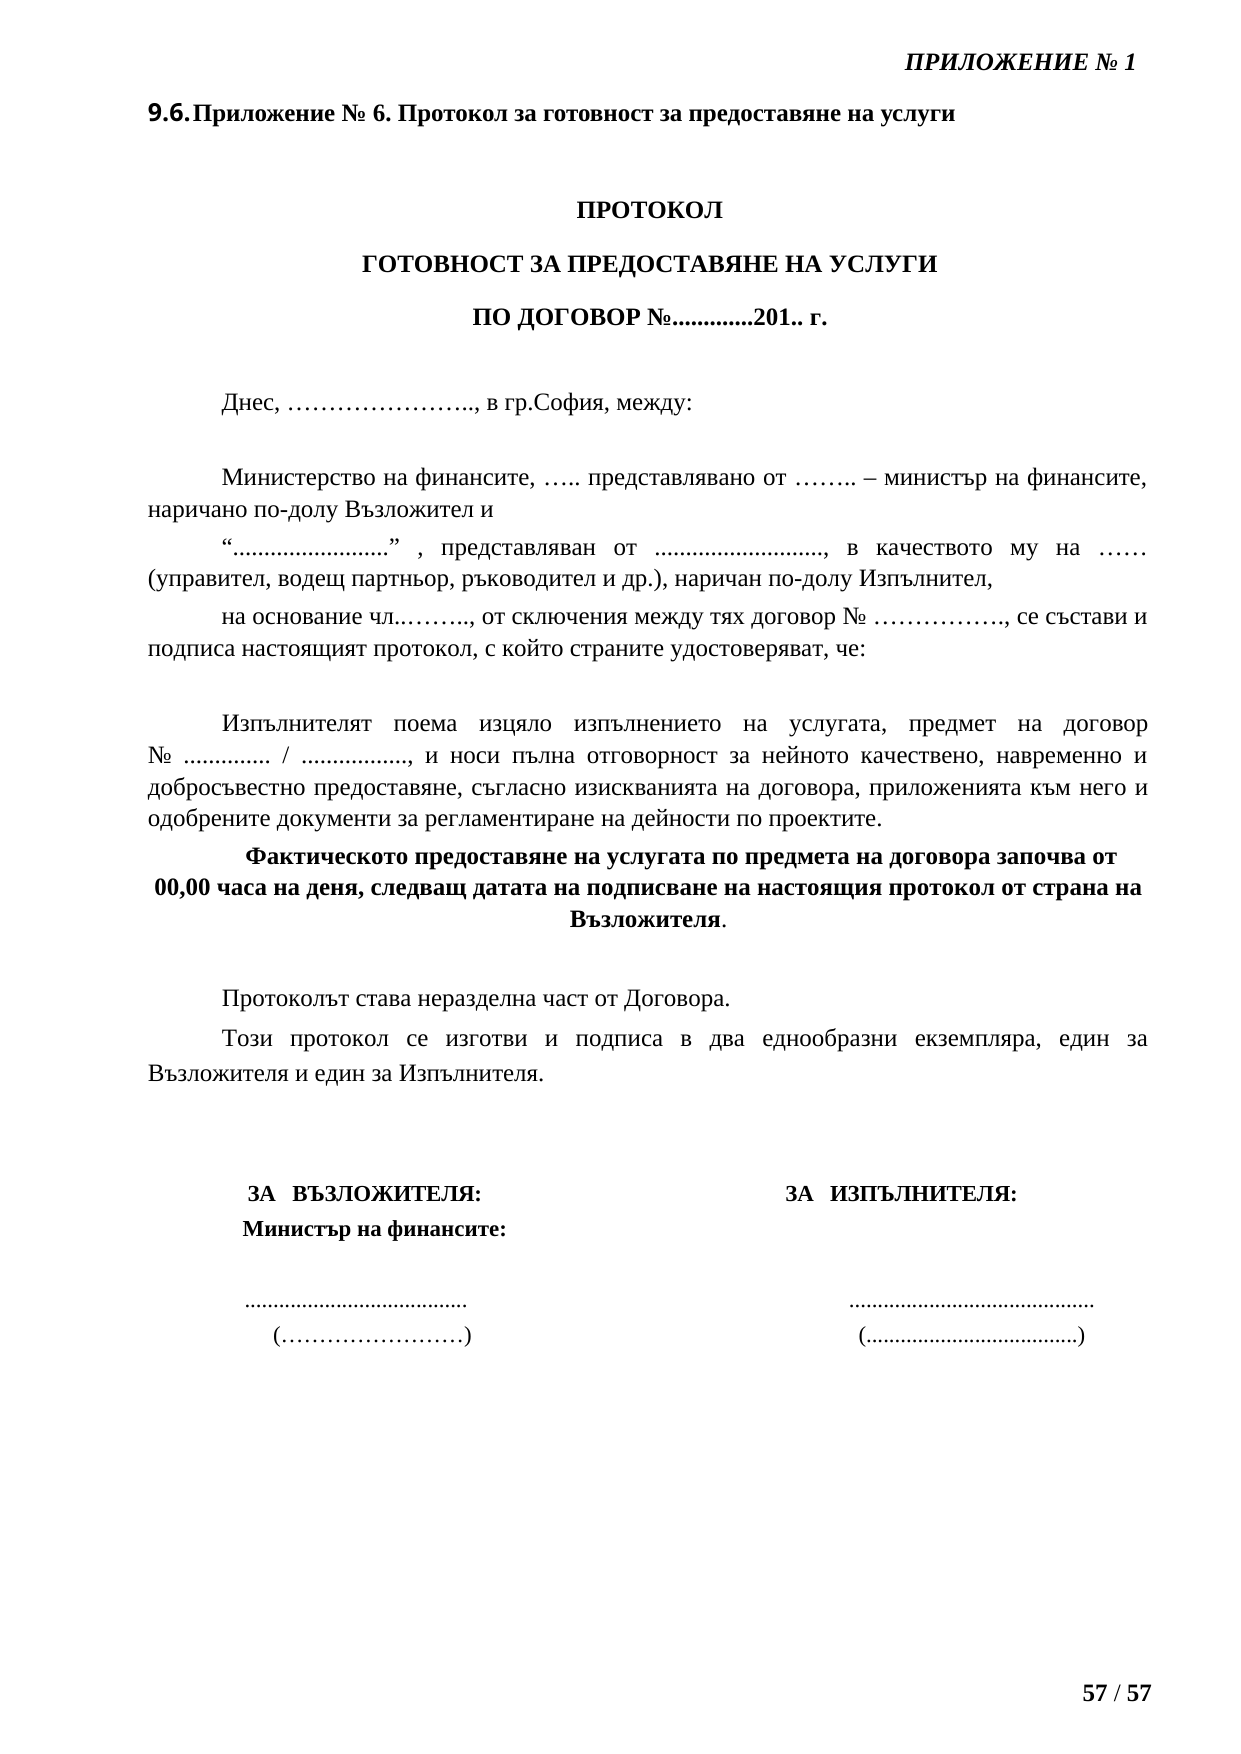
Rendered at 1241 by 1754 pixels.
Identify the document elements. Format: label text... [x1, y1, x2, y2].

text на основание чл..…….., от сключения между тях договор № ……………., се състави и подписа настоящият протокол, с който страните удостоверяват, че: [148, 601, 1149, 662]
text по договор №.............201.. г. [148, 302, 1152, 331]
text Този протокол се изготви и подписа в два еднообразни екземпляра, един за Възложителя и един за Изпълнителя. [148, 1023, 1149, 1087]
text Министерство на финансите, ….. представлявано от …….. – министър на финансите, наричано по-долу Възложител и [148, 462, 1149, 523]
text Фактическото предоставяне на услугата по предмета на договора започва от 00,00 часа на деня, следващ датата на подписване на настоящия протокол от страна на Възложителя. [148, 841, 1149, 933]
text Протоколът става неразделна част от Договора. [148, 983, 1149, 1011]
text Протокол [148, 195, 1152, 224]
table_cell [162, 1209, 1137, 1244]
text Днес, ………………….., в гр.София, между: [148, 387, 1149, 416]
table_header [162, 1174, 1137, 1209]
text Готовност за предоставяне на услуги [148, 249, 1152, 277]
text Изпълнителят поема изцяло изпълнението на услугата, предмет на договор № .............. / ................., и носи пълна отговорност за нейното качествено, навременно и добросъвестно предоставяне, съгласно изискванията на договора, приложенията към него и одобрените документи за регламентиране на дейности по проектите. [148, 708, 1149, 832]
text “.........................” , представляван от ..........................., в качеството му на …… (управител, водещ партньор, ръководител и др.), наричан по-долу Изпълнител, [148, 532, 1149, 592]
subtitle Приложение № 6. Протокол за готовност за предоставяне на услуги [148, 95, 1152, 129]
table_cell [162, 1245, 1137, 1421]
